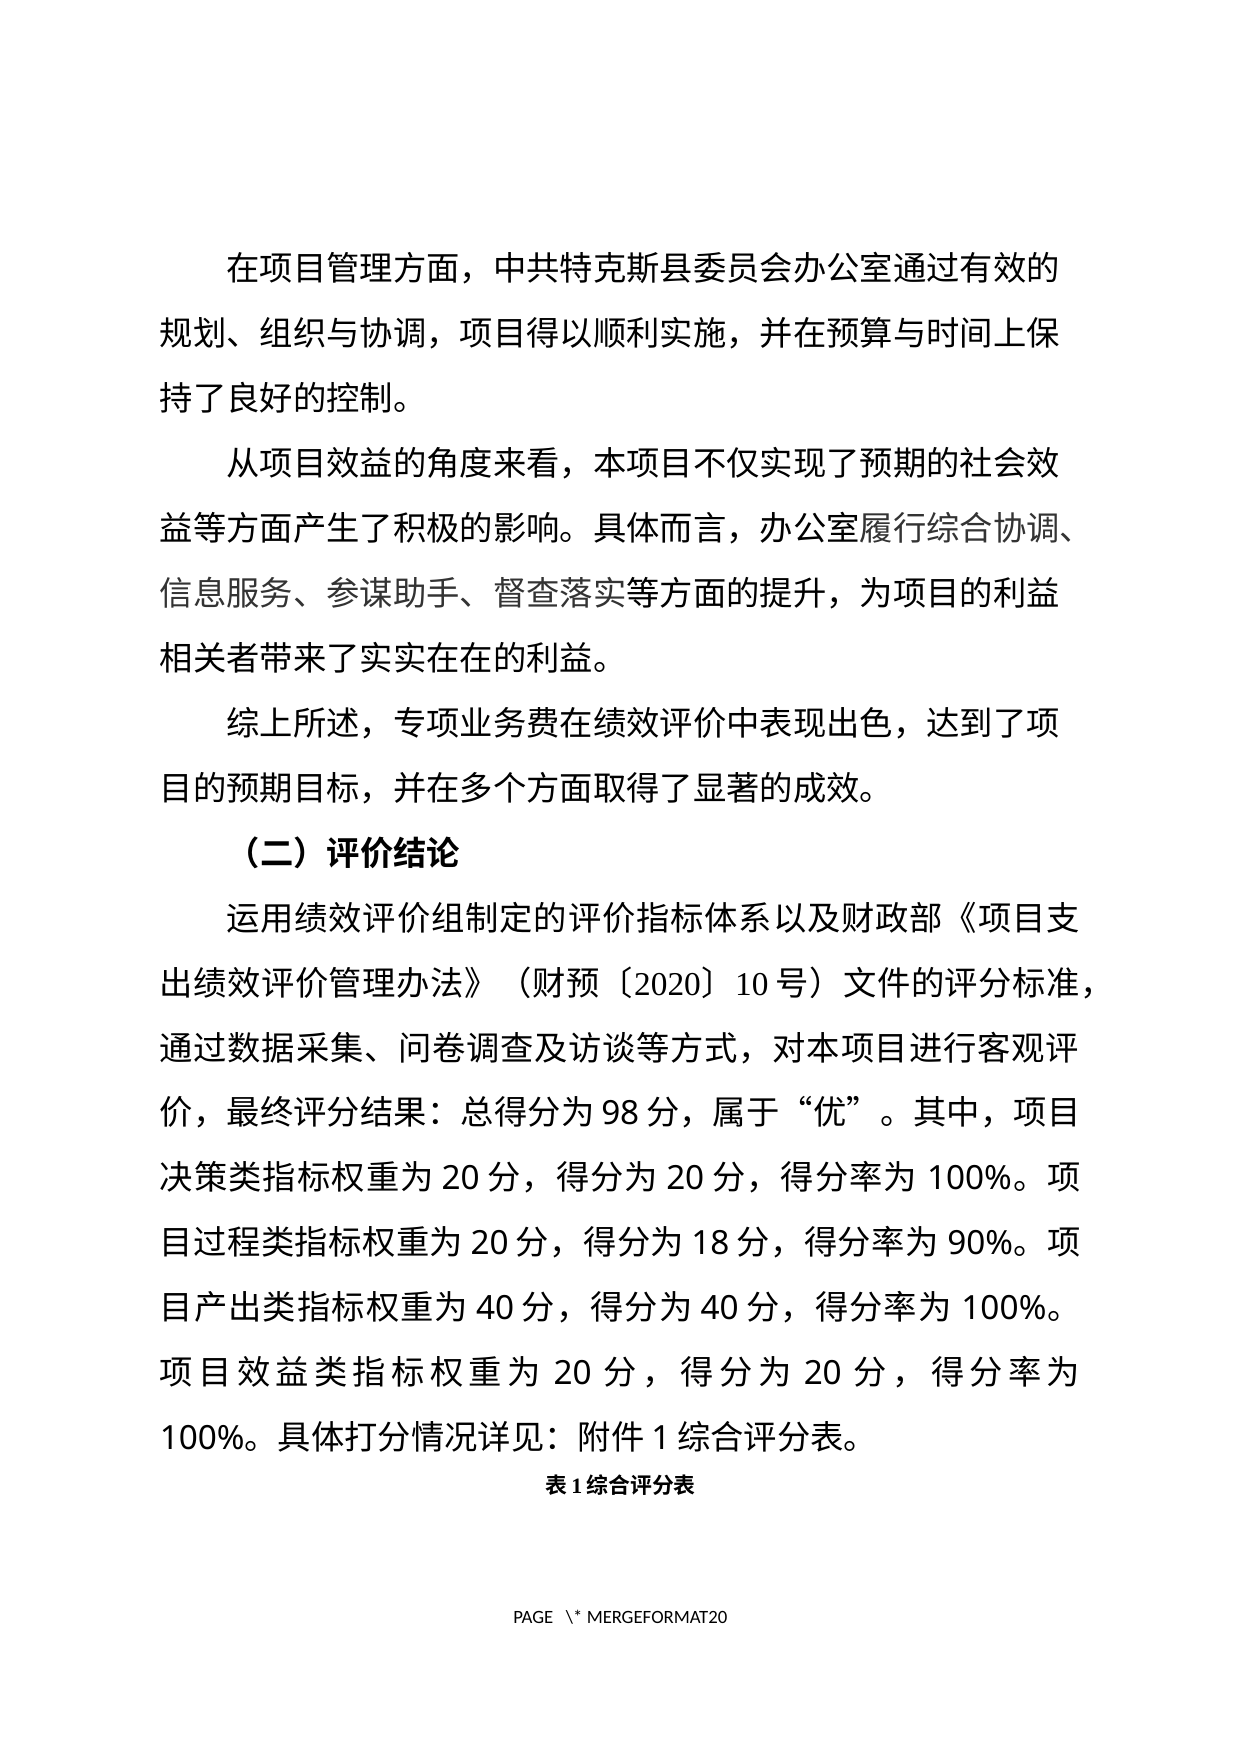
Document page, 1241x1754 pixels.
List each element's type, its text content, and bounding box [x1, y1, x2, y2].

title 表1综合评分表 [159, 1468, 1081, 1500]
text 从项目效益的角度来看，本项目不仅实现了预期的社会效益等方面产生了积极的影响。具体而言，办公室履行综合协调、信息服务、参谋助手、督查落实等方面的提升，为项目的利益相关者带来了实实在在的利益。 [159, 428, 1081, 688]
title （二）评价结论 [159, 818, 1081, 883]
text 在项目管理方面，中共特克斯县委员会办公室通过有效的规划、组织与协调，项目得以顺利实施，并在预算与时间上保持了良好的控制。 [159, 233, 1081, 428]
text 综上所述，专项业务费在绩效评价中表现出色，达到了项目的预期目标，并在多个方面取得了显著的成效。 [159, 688, 1081, 818]
title 运用绩效评价组制定的评价指标体系以及财政部《项目支出绩效评价管理办法》（财预〔2020〕10号）文件的评分标准，通过数据采集、问卷调查及访谈等方式，对本项目进行客观评价，最终评分结果：总得分为98分，属于“优”。其中，项目决策类指标权重为20分，得分为20分，得分率为 100%。项目过程类指标权重为20分，得分为18分，得分率为 90%。项目产出类指标权重为40分，得分为40分，得分率为 100%。项目效益类指标权重为20分，得分为20分，得分率为100%。具体打分情况详见：附件1综合评分表。 [159, 883, 1081, 1468]
